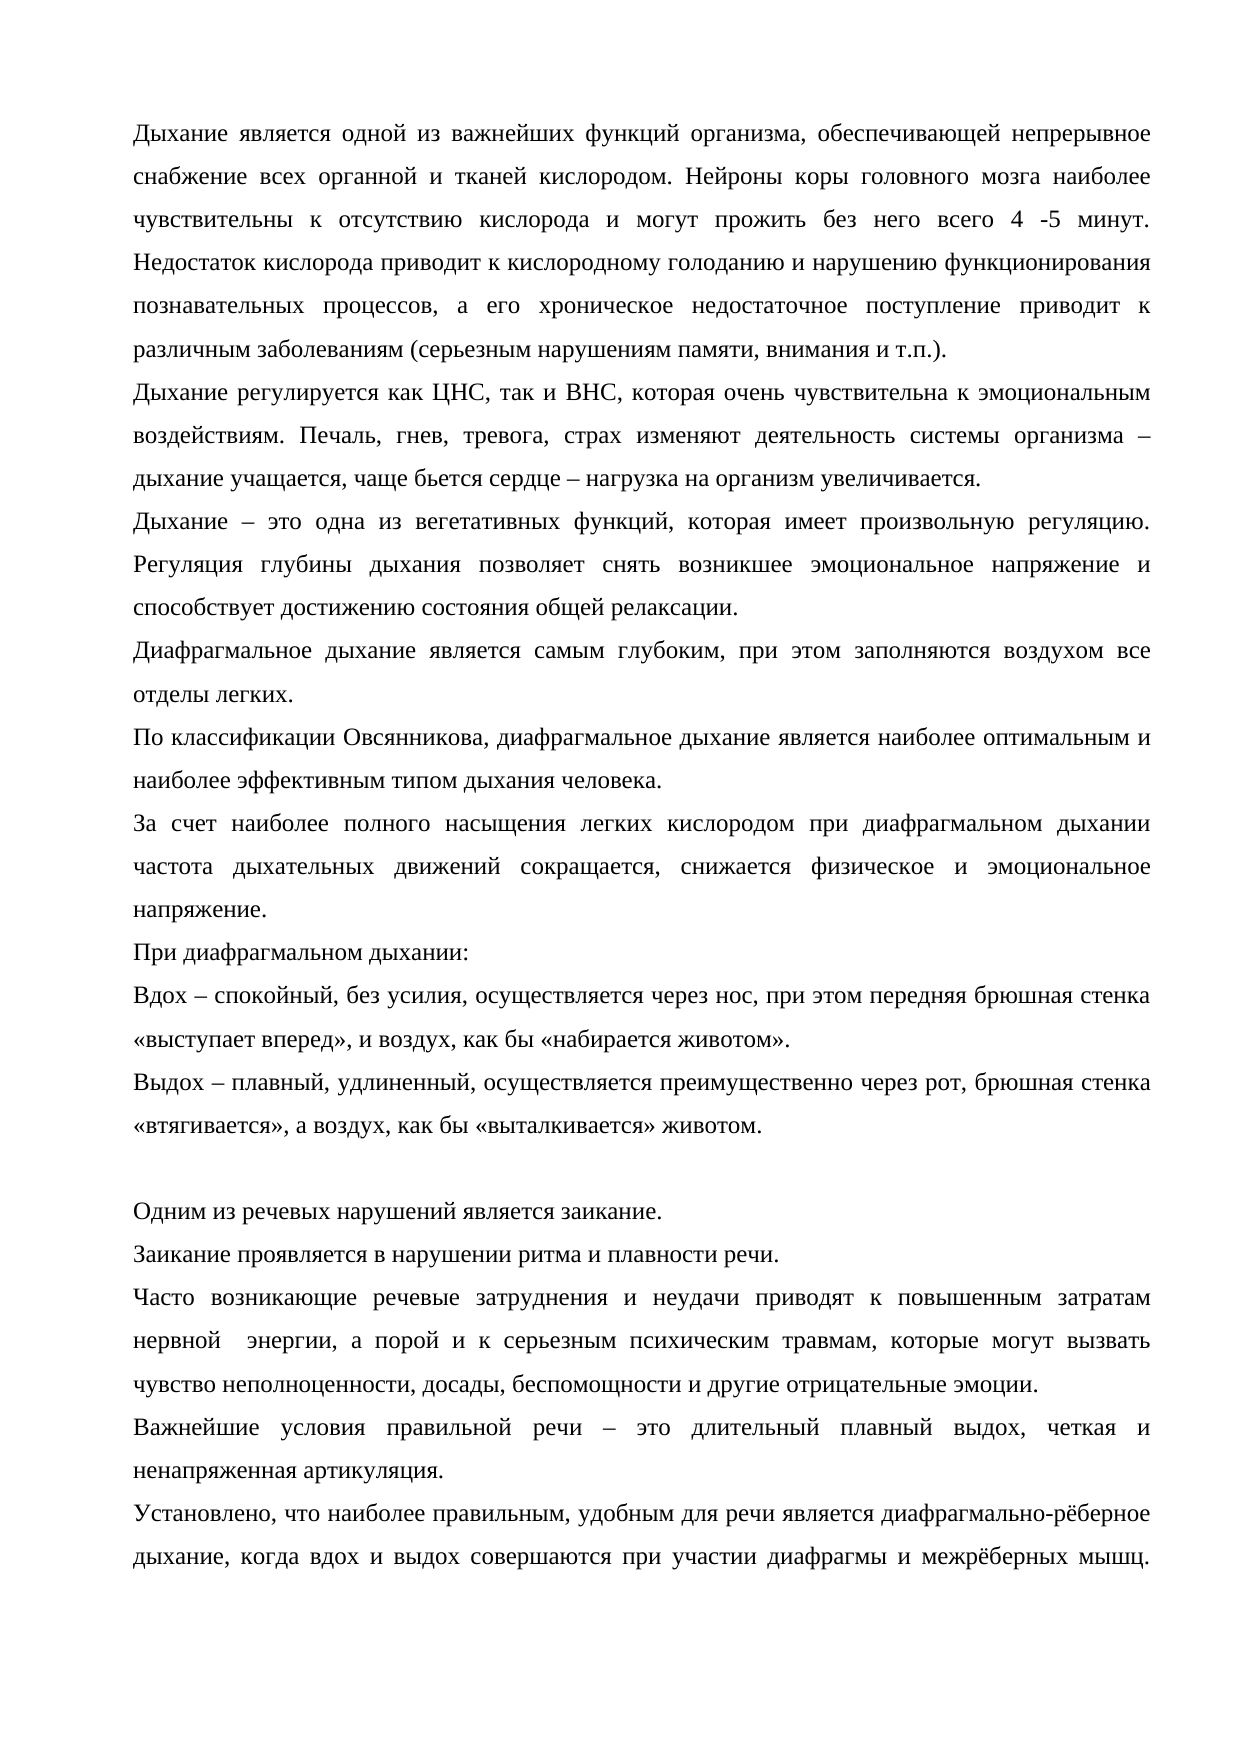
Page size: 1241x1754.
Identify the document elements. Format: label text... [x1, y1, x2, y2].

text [133, 1498, 1152, 1570]
text За счет наиболее полного насыщения легких кислородом при диафрагмальном дыхании частота дыхательных движений сокращается, снижается физическое и эмоциональное напряжение. [133, 808, 1152, 923]
text Заикание проявляется в нарушении ритма и плавности речи. [133, 1239, 1152, 1268]
text Выдох – плавный, удлиненный, осуществляется преимущественно через рот, брюшная стенка «втягивается», а воздух, как бы «выталкивается» животом. [133, 1067, 1152, 1139]
text Важнейшие условия правильной речи – это длительный плавный выдох, четкая и ненапряженная артикуляция. [133, 1412, 1152, 1484]
text Дыхание – это одна из вегетативных функций, которая имеет произвольную регуляцию. Регуляция глубины дыхания позволяет снять возникшее эмоциональное напряжение и способствует достижению состояния общей релаксации. [133, 506, 1152, 621]
text По классификации Овсянникова, диафрагмальное дыхание является наиболее оптимальным и наиболее эффективным типом дыхания человека. [133, 722, 1152, 794]
text Одним из речевых нарушений является заикание. [133, 1196, 1152, 1225]
text Дыхание является одной из важнейших функций организма, обеспечивающей непрерывное снабжение всех органной и тканей кислородом. Нейроны коры головного мозга наиболее чувствительны к отсутствию кислорода и могут прожить без него всего 4 -5 минут. Недостаток кислорода приводит к кислородному голоданию и нарушению функционирования познавательных процессов, а его хроническое недостаточное поступление приводит к различным заболеваниям (серьезным нарушениям памяти, внимания и т.п.). [133, 118, 1152, 362]
text Дыхание регулируется как ЦНС, так и ВНС, которая очень чувствительна к эмоциональным воздействиям. Печаль, гнев, тревога, страх изменяют деятельность системы организма – дыхание учащается, чаще бьется сердце – нагрузка на организм увеличивается. [133, 377, 1152, 492]
text Вдох – спокойный, без усилия, осуществляется через нос, при этом передняя брюшная стенка «выступает вперед», и воздух, как бы «набирается животом». [133, 981, 1152, 1052]
text Диафрагмальное дыхание является самым глубоким, при этом заполняются воздухом все отделы легких. [133, 636, 1152, 707]
text При диафрагмальном дыхании: [133, 937, 1152, 966]
text Часто возникающие речевые затруднения и неудачи приводят к повышенным затратам нервной энергии, а порой и к серьезным психическим травмам, которые могут вызвать чувство неполноценности, досады, беспомощности и другие отрицательные эмоции. [133, 1282, 1152, 1397]
